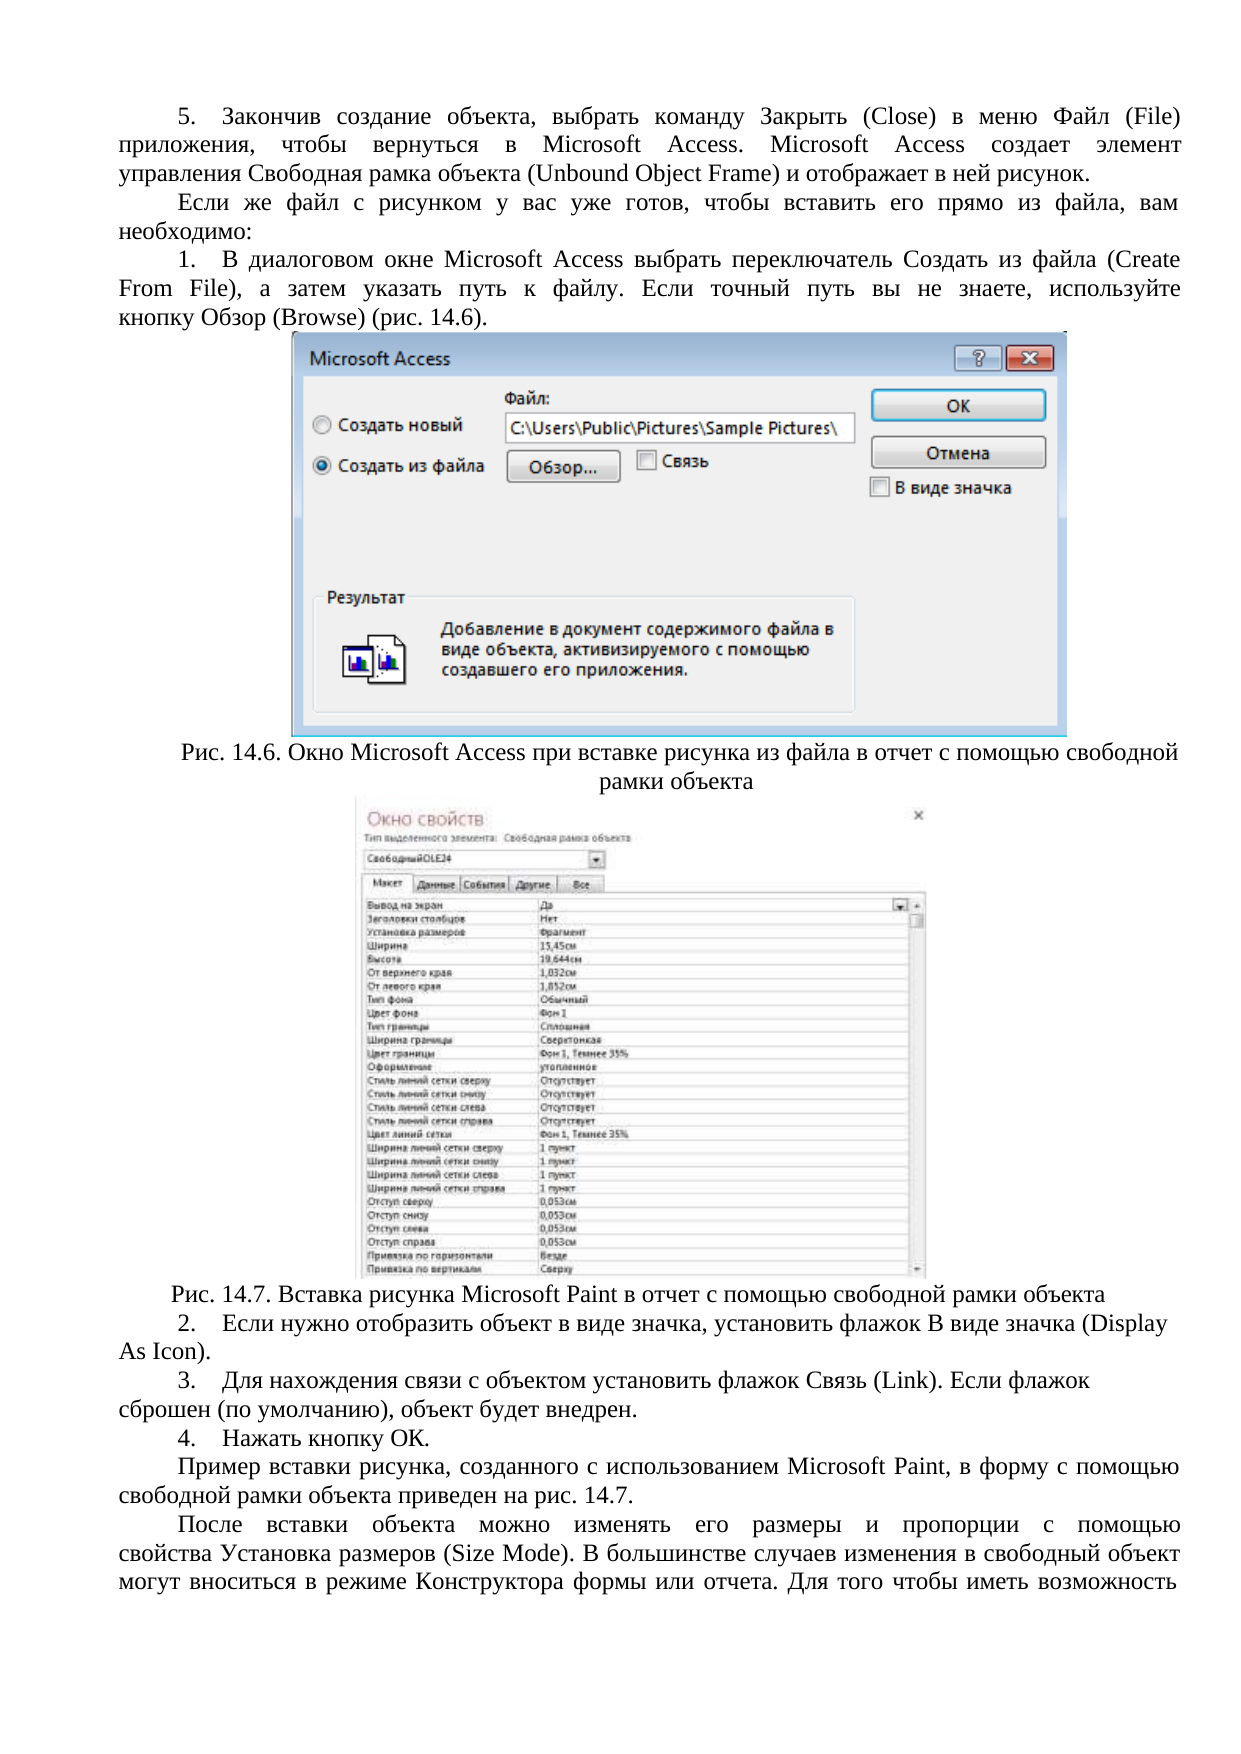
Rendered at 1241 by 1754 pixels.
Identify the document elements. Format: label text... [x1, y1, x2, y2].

list Для нахождения связи с объектом установить флажок Связь (Link). Если флажок сброшен (по умолчанию), объект будет внедрен. [118, 1365, 1182, 1423]
list Нажать кнопку ОК. [177, 1423, 1196, 1451]
text Пример вставки рисунка, созданного с использованием Microsoft Paint, в форму с помощью свободной рамки объекта приведен на рис. 14.7. [118, 1451, 1181, 1509]
text Рис. 14.6. Окно Microsoft Access при вставке рисунка из файла в отчет с помощью свободной рамки объекта [181, 332, 1196, 794]
list В диалоговом окне Microsoft Access выбрать переключатель Создать из файла (Create From File), а затем указать путь к файлу. Если точный путь вы не знаете, используйте кнопку Обзор (Browse) (рис. 14.6). [118, 244, 1182, 331]
list Если нужно отобразить объект в виде значка, установить флажок В виде значка (Display As Icon). [118, 1308, 1182, 1365]
picture [355, 795, 927, 1279]
text Если же файл с рисунком у вас уже готов, чтобы вставить его прямо из файла, вам необходимо: [118, 187, 1181, 244]
text Рис. 14.7. Вставка рисунка Microsoft Paint в отчет с помощью свободной рамки объекта [171, 1279, 1196, 1308]
text После вставки объекта можно изменять его размеры и пропорции с помощью свойства Установка размеров (Size Mode). В большинстве случаев изменения в свободный объект могут вноситься в режиме Конструктора формы или отчета. Для того чтобы иметь возможность [118, 1509, 1182, 1595]
list Закончив создание объекта, выбрать команду Закрыть (Close) в меню Файл (File) приложения, чтобы вернуться в Microsoft Access. Microsoft Access создает элемент управления Свободная рамка объекта (Unbound Object Frame) и отображает в ней рисунок. [118, 101, 1182, 187]
